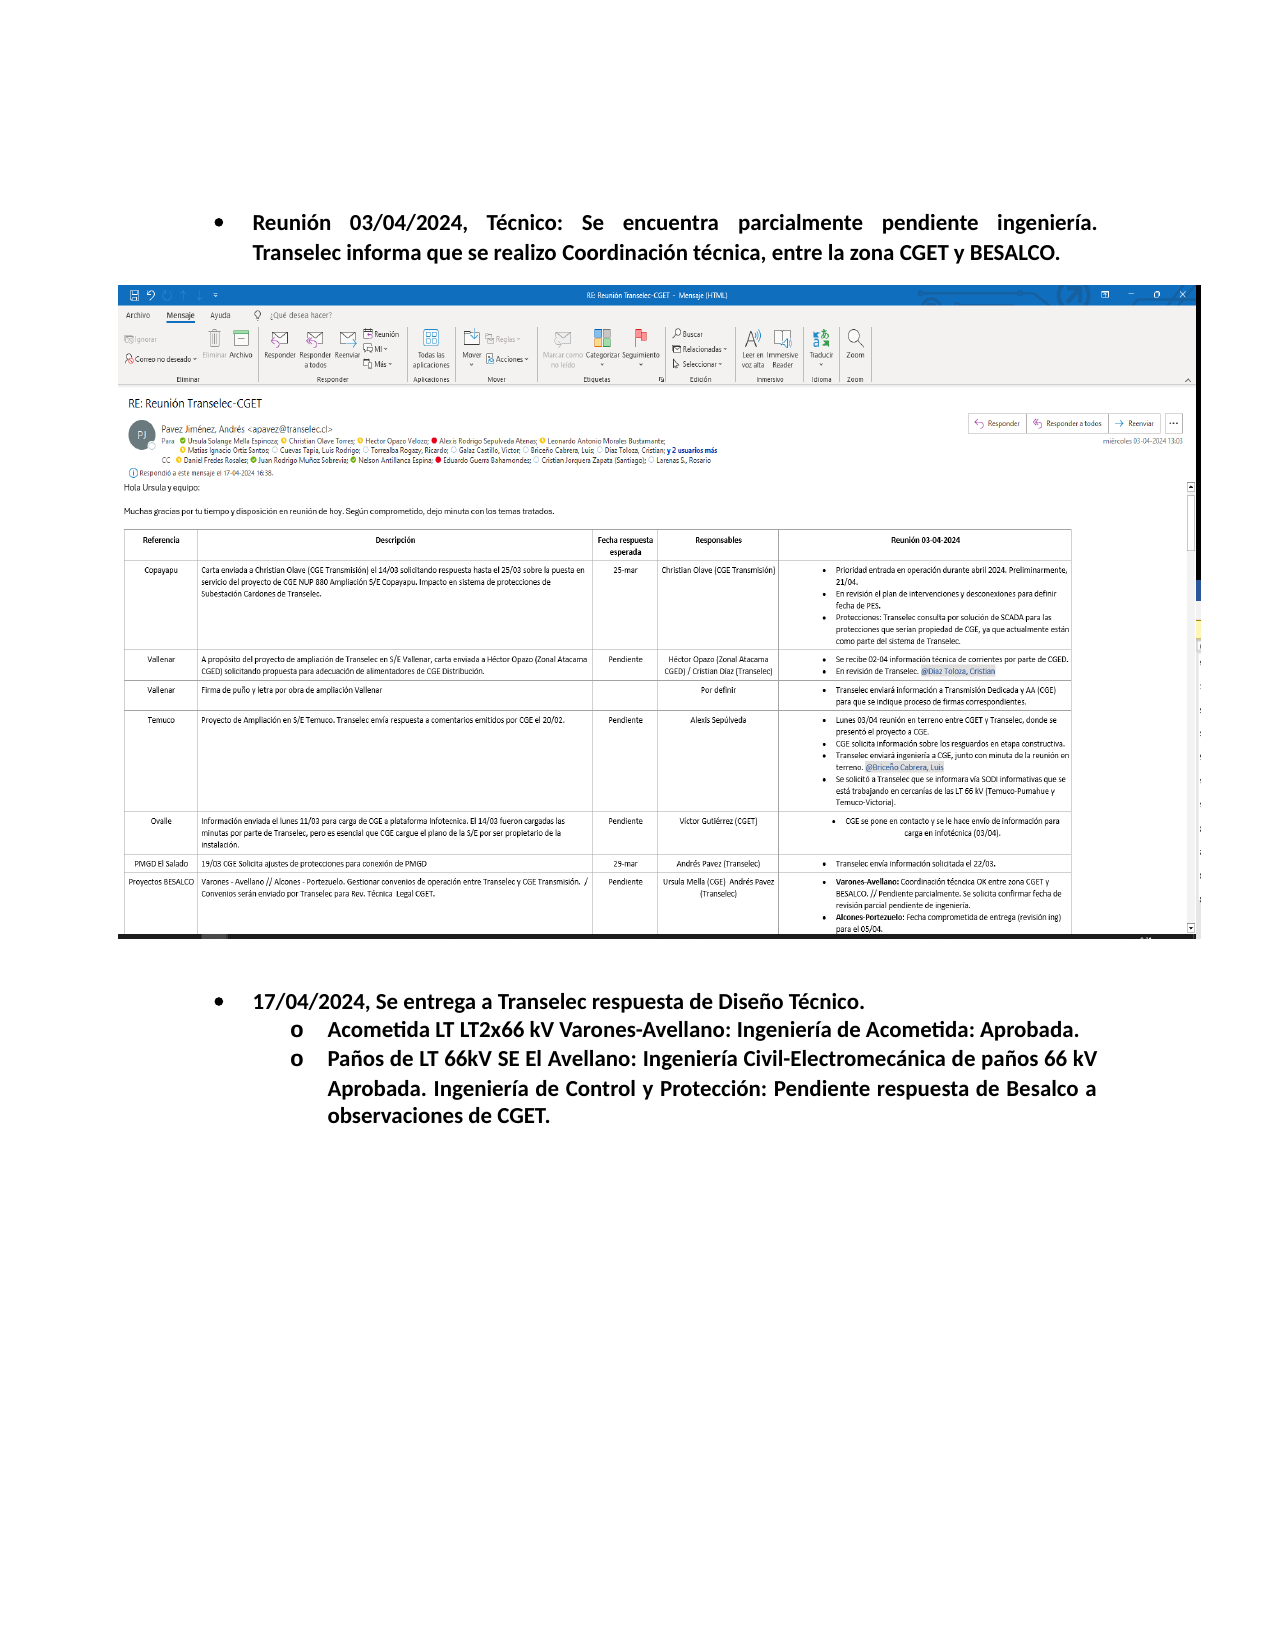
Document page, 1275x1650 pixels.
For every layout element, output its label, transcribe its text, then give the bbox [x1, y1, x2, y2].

picture [118, 285, 1201, 939]
list Acometida LT LT2x66 kV Varones-Avellano: Ingeniería de Acometida: Aprobada. [290, 1015, 1098, 1044]
list Reunión 03/04/2024, Técnico: Se encuentra parcialmente pendiente ingeniería. Transelec informa que se realizo Coordinación técnica, entre la zona CGET y BESALCO. [215, 208, 1098, 266]
list Paños de LT 66kV SE El Avellano: Ingeniería Civil-Electromecánica de paños 66 kV Aprobada. Ingeniería de Control y Protección: Pendiente respuesta de Besalco a observaciones de CGET. [290, 1044, 1098, 1130]
list 17/04/2024, Se entrega a Transelec respuesta de Diseño Técnico. [215, 987, 1098, 1015]
